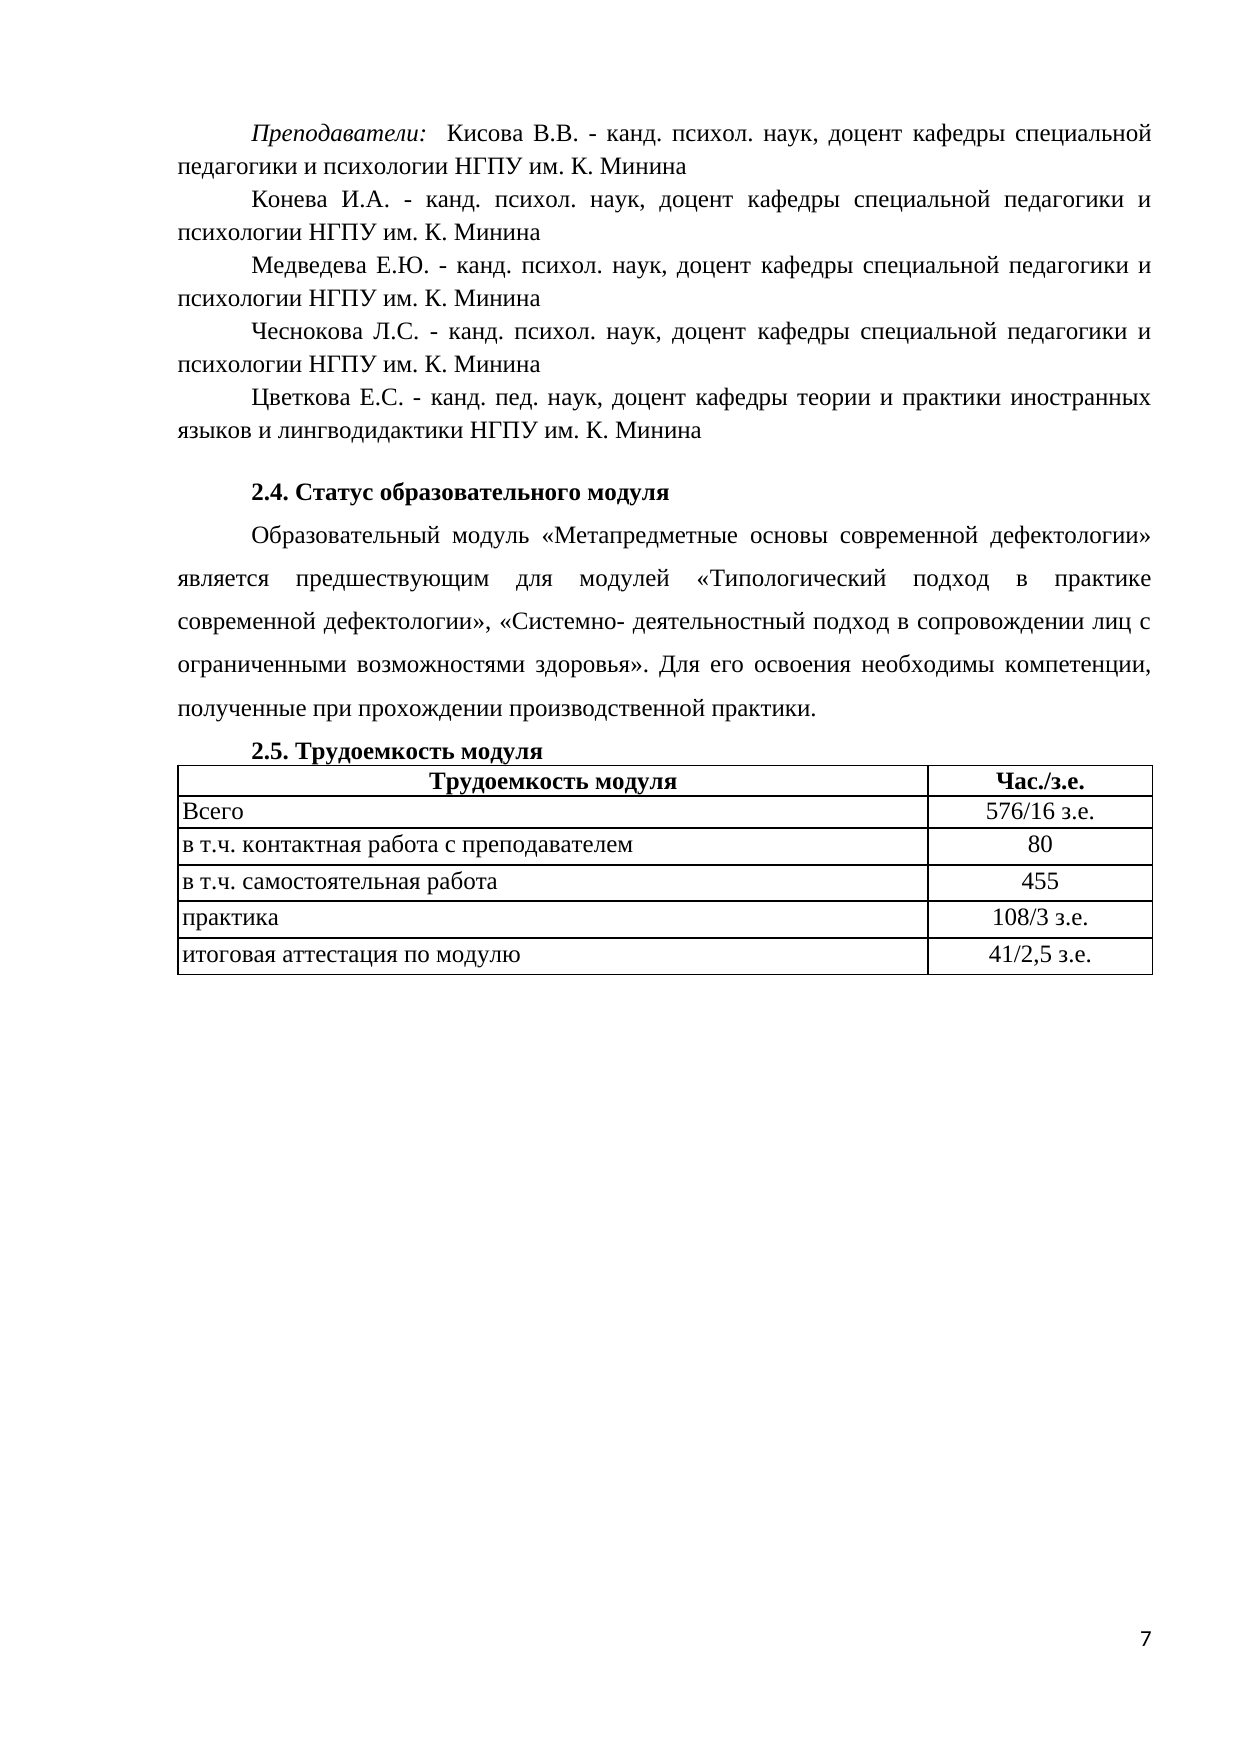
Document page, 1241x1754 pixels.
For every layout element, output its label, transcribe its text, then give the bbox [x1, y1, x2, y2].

text Конева И.А. - канд. психол. наук, доцент кафедры специальной педагогики и психологии НГПУ им. К. Минина [177, 184, 1152, 246]
table_cell итоговая аттестация по модулю [179, 939, 927, 974]
text Чеснокова Л.С. - канд. психол. наук, доцент кафедры специальной педагогики и психологии НГПУ им. К. Минина [177, 316, 1152, 378]
table_cell 80 [929, 829, 1152, 864]
table_cell 108/3 з.е. [929, 902, 1152, 937]
table_cell 576/16 з.е. [929, 797, 1152, 827]
text Медведева Е.Ю. - канд. психол. наук, доцент кафедры специальной педагогики и психологии НГПУ им. К. Минина [177, 250, 1152, 312]
text Образовательный модуль «Метапредметные основы современной дефектологии» является предшествующим для модулей «Типологический подход в практике современной дефектологии», «Системно- деятельностный подход в сопровождении лиц с ограниченными возможностями здоровья». Для его освоения необходимы компетенции, полученные при прохождении производственной практики. [177, 520, 1152, 721]
table_cell практика [179, 902, 927, 937]
table_cell 455 [929, 866, 1152, 900]
table_cell 41/2,5 з.е. [929, 939, 1152, 974]
table_cell Всего [179, 797, 927, 827]
table_cell в т.ч. контактная работа с преподавателем [179, 829, 927, 864]
text 2.4. Статус образовательного модуля [177, 477, 1152, 506]
table_cell в т.ч. самостоятельная работа [179, 866, 927, 900]
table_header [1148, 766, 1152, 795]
text 2.5. Трудоемкость модуля [177, 736, 1138, 764]
text Цветкова Е.С. - канд. пед. наук, доцент кафедры теории и практики иностранных языков и лингводидактики НГПУ им. К. Минина [177, 382, 1152, 444]
text Преподаватели: Кисова В.В. - канд. психол. наук, доцент кафедры специальной педагогики и психологии НГПУ им. К. Минина [177, 118, 1152, 180]
